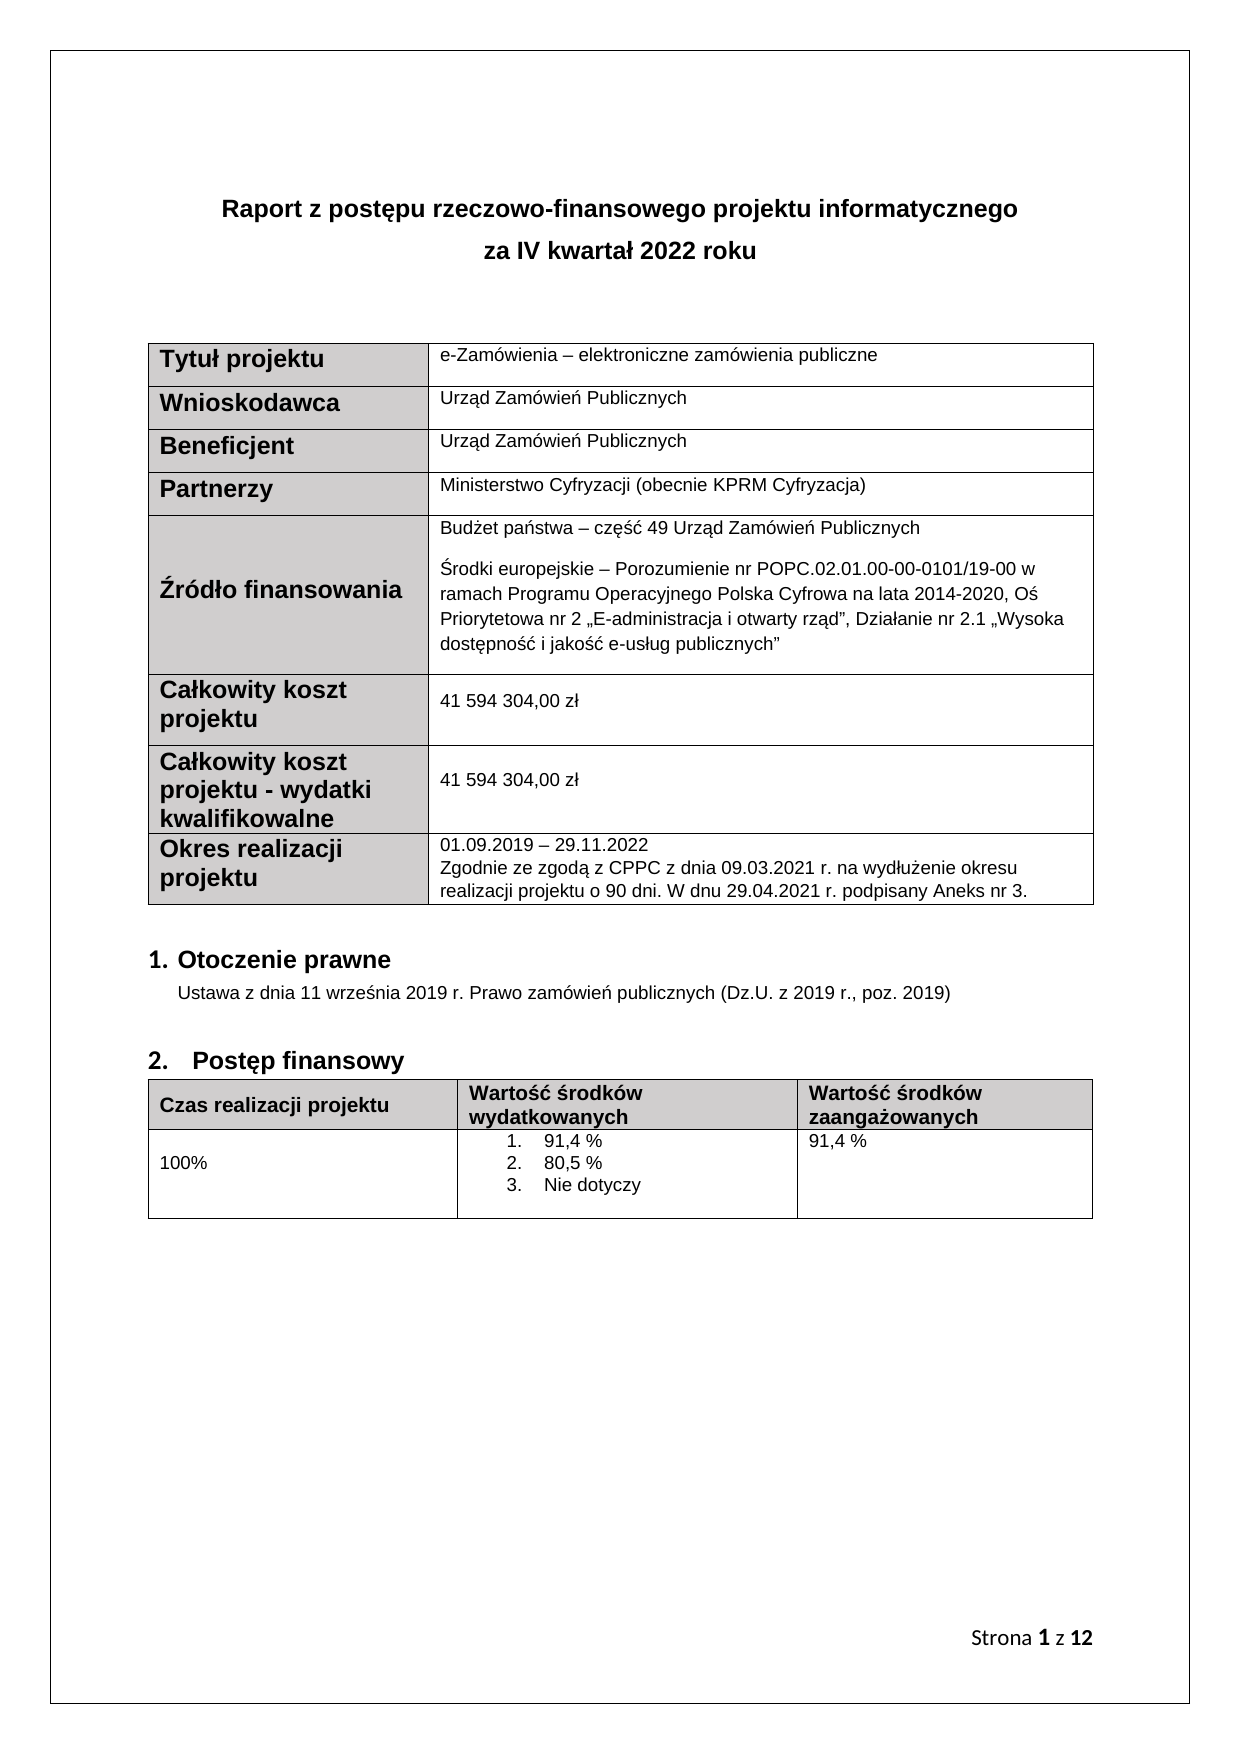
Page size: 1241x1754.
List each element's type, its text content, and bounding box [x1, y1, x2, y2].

table_cell Urząd Zamówień Publicznych [429, 430, 1093, 472]
table_cell Budżet państwa – część 49 Urząd Zamówień Publicznych Środki europejskie – Porozumienie nr POPC.02.01.00-00-0101/19-00 w ramach Programu Operacyjnego Polska Cyfrowa na lata 2014-2020, Oś Priorytetowa nr 2 „E-administracja i otwarty rząd”, Działanie nr 2.1 „Wysoka dostępność i jakość e-usług publicznych” [429, 516, 1093, 674]
subtitle Raport z postępu rzeczowo-finansowego projektu informatycznego [148, 194, 1093, 223]
table_cell Urząd Zamówień Publicznych [429, 387, 1093, 429]
table_header Czas realizacji projektu [149, 1080, 457, 1129]
table_cell 41 594 304,00 zł [429, 675, 1093, 745]
table_cell Całkowity koszt projektu - wydatki kwalifikowalne [149, 746, 428, 833]
table_cell Wnioskodawca [149, 387, 428, 429]
table_cell 91,4 % 80,5 % Nie dotyczy [458, 1130, 797, 1218]
table_cell Źródło finansowania [149, 516, 428, 674]
table_header Wartość środków wydatkowanych [458, 1080, 797, 1129]
table_cell Ministerstwo Cyfryzacji (obecnie KPRM Cyfryzacja) [429, 473, 1093, 515]
table_cell Okres realizacji projektu [149, 834, 428, 904]
table_cell Całkowity koszt projektu [149, 675, 428, 745]
table_header Tytuł projektu [149, 344, 428, 386]
table_header e-Zamówienia – elektroniczne zamówienia publiczne [429, 344, 1093, 386]
table_cell 100% [149, 1130, 457, 1218]
table_header Wartość środków zaangażowanych [798, 1080, 1092, 1129]
subtitle Ustawa z dnia 11 września 2019 r. Prawo zamówień publicznych (Dz.U. z 2019 r., poz. 2019) [148, 982, 1093, 1004]
subtitle za IV kwartał 2022 roku [148, 236, 1093, 264]
table_cell Beneficjent [149, 430, 428, 472]
table_cell 41 594 304,00 zł [429, 746, 1093, 833]
table_cell 91,4 % [798, 1130, 1092, 1218]
subtitle Postęp finansowy [148, 1043, 1093, 1077]
subtitle Otoczenie prawne [148, 942, 1063, 975]
table_cell Partnerzy [149, 473, 428, 515]
table_cell 01.09.2019 – 29.11.2022 Zgodnie ze zgodą z CPPC z dnia 09.03.2021 r. na wydłużenie okresu realizacji projektu o 90 dni. W dnu 29.04.2021 r. podpisany Aneks nr 3. [429, 834, 1093, 904]
